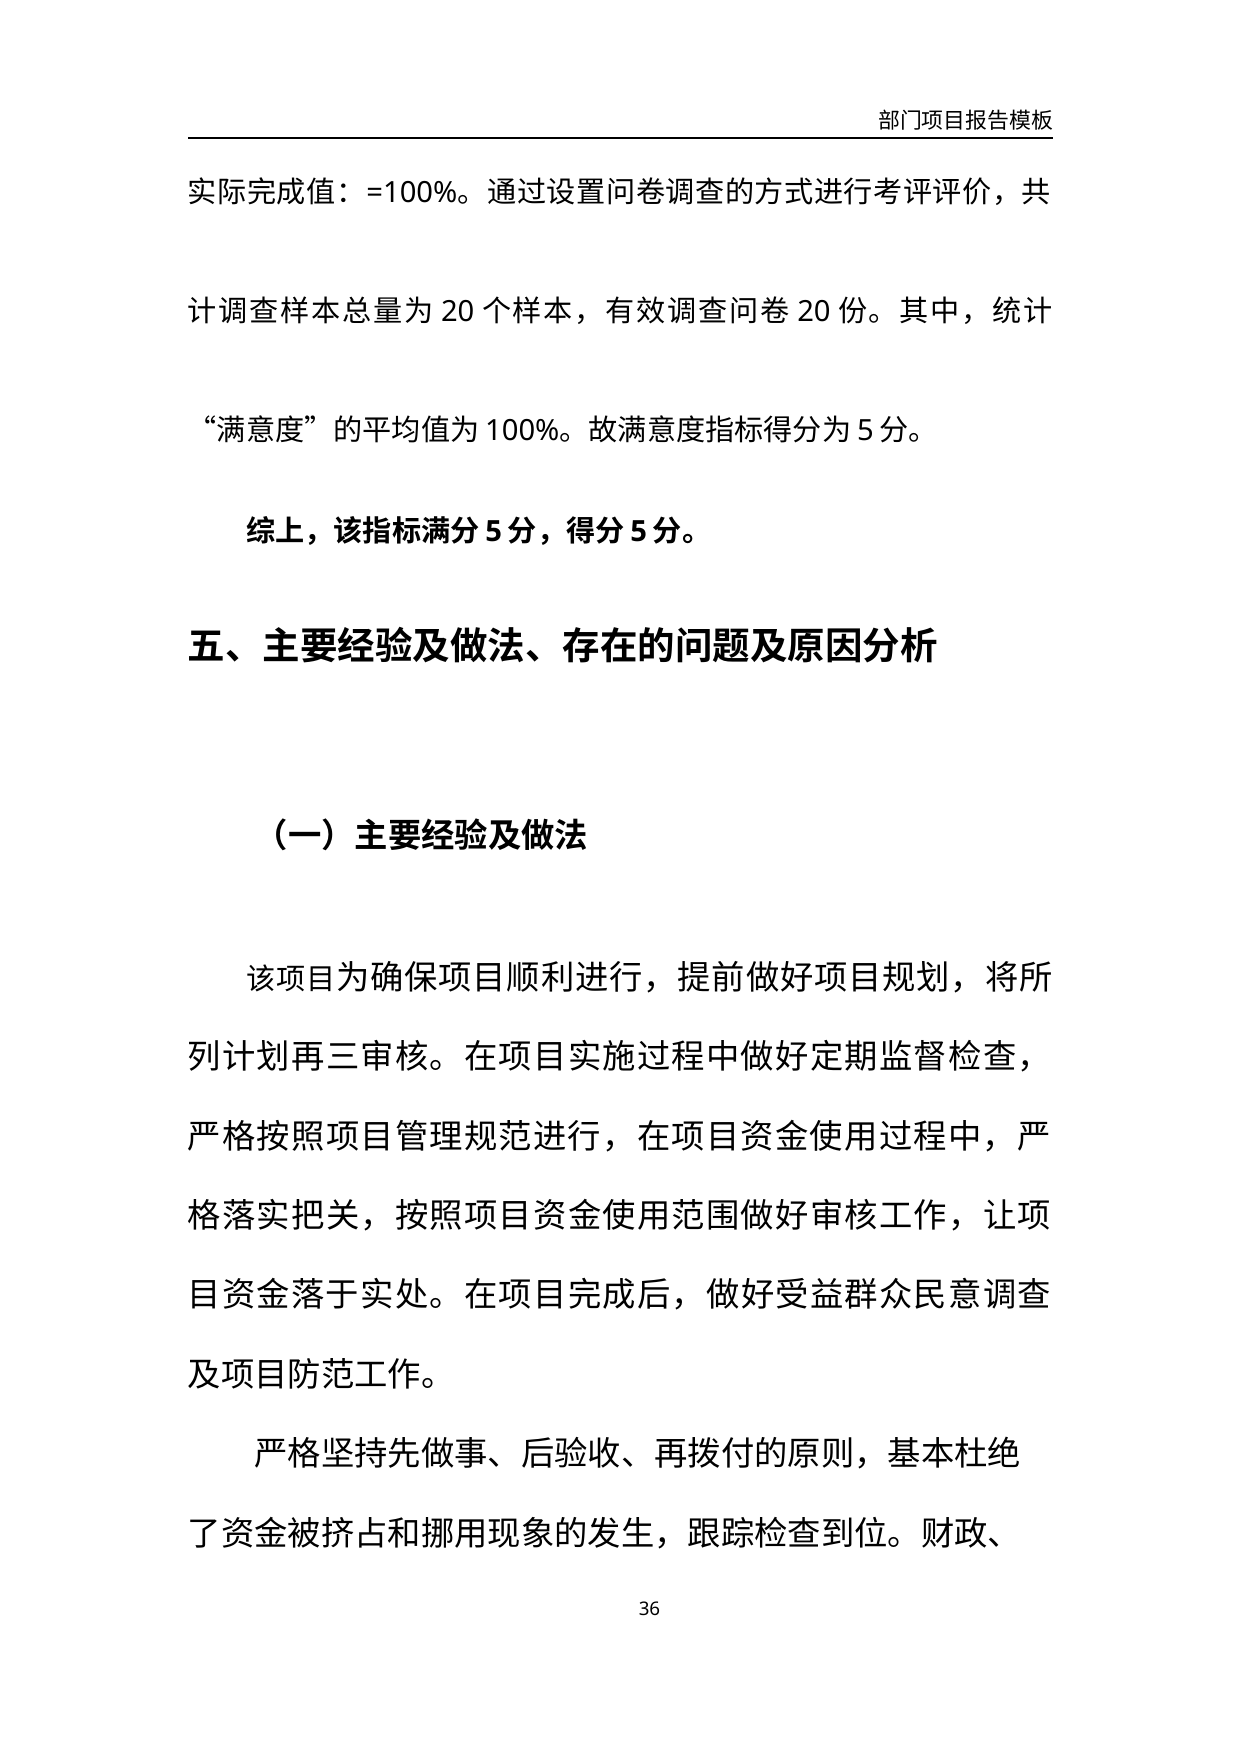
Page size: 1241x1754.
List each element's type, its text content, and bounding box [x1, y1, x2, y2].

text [187, 150, 1053, 467]
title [187, 1411, 1053, 1570]
text 综上，该指标满分5分，得分5分。 [187, 489, 1053, 568]
subtitle （一）主要经验及做法 [187, 794, 1053, 873]
text 该项目为确保项目顺利进行，提前做好项目规划，将所列计划再三审核。在项目实施过程中做好定期监督检查，严格按照项目管理规范进行，在项目资金使用过程中，严格落实把关，按照项目资金使用范围做好审核工作，让项目资金落于实处。在项目完成后，做好受益群众民意调查及项目防范工作。 [187, 935, 1053, 1411]
subtitle 五、主要经验及做法、存在的问题及原因分析 [187, 603, 1053, 683]
